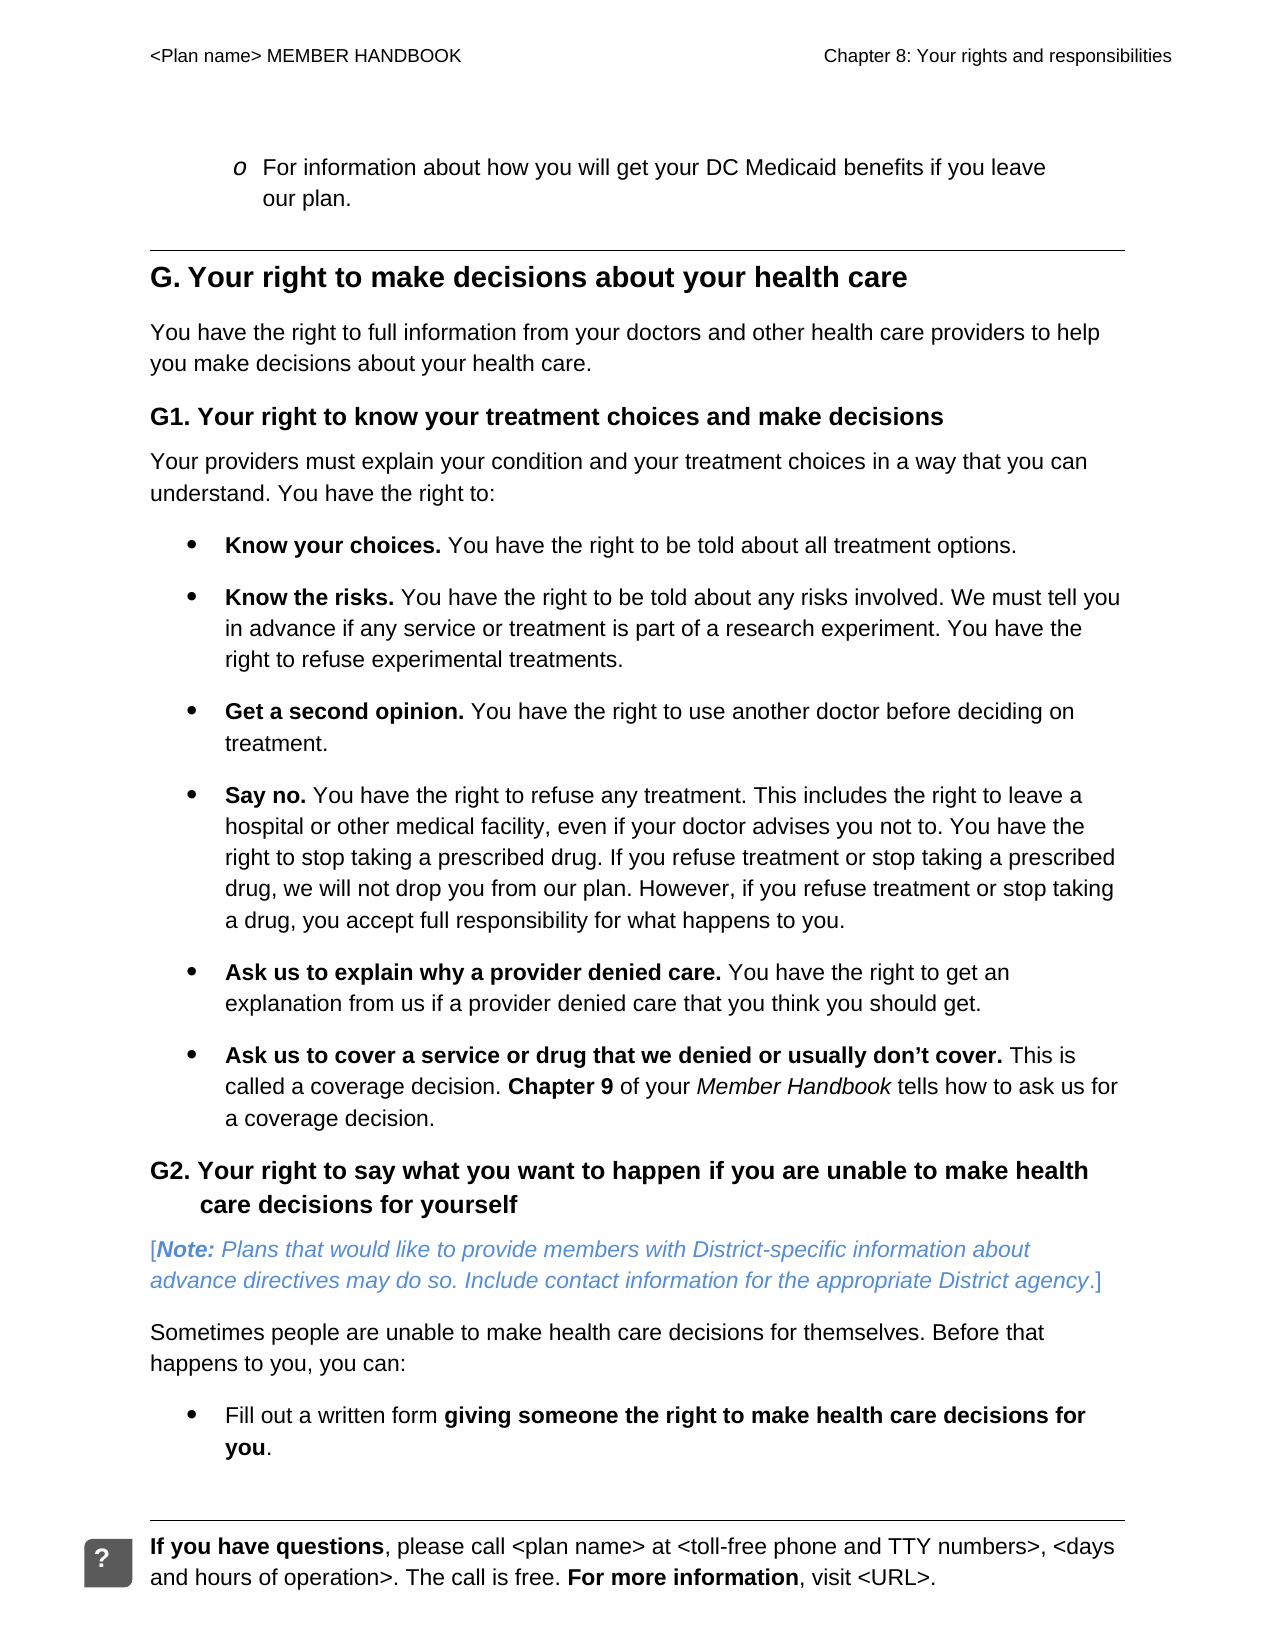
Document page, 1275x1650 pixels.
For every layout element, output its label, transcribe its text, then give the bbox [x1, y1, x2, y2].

text Fill out a written form giving someone the right to make health care decisions for you. [187, 1399, 1125, 1461]
text Know the risks. You have the right to be told about any risks involved. We must tell you in advance if any service or treatment is part of a research experiment. You have the right to refuse experimental treatments. [187, 580, 1125, 674]
text For information about how you will get your DC Medicaid benefits if you leave our plan. [232, 150, 1050, 212]
text Sometimes people are unable to make health care decisions for themselves. Before that happens to you, you can: [150, 1316, 1125, 1378]
text Your providers must explain your condition and your treatment choices in a way that you can understand. You have the right to: [150, 445, 1125, 507]
text Say no. You have the right to refuse any treatment. This includes the right to leave a hospital or other medical facility, even if your doctor advises you not to. You have the right to stop taking a prescribed drug. If you refuse treatment or stop taking a prescribed drug, we will not drop you from our plan. However, if you refuse treatment or stop taking a drug, you accept full responsibility for what happens to you. [187, 778, 1125, 934]
subtitle G1. Your right to know your treatment choices and make decisions [150, 399, 1125, 432]
text Ask us to cover a service or drug that we denied or usually don’t cover. This is called a coverage decision. Chapter 9 of your Member Handbook tells how to ask us for a coverage decision. [187, 1038, 1125, 1132]
text Ask us to explain why a provider denied care. You have the right to get an explanation from us if a provider denied care that you think you should get. [187, 955, 1125, 1018]
text Get a second opinion. You have the right to use another doctor before deciding on treatment. [187, 695, 1125, 757]
subtitle G2. Your right to say what you want to happen if you are unable to make health care decisions for yourself [150, 1153, 1125, 1220]
text Know your choices. You have the right to be told about all treatment options. [187, 528, 1125, 559]
text You have the right to full information from your doctors and other health care providers to help you make decisions about your health care. [150, 316, 1125, 378]
text [Note: Plans that would like to provide members with District-specific information about advance directives may do so. Include contact information for the appropriate District agency.] [150, 1232, 1125, 1295]
subtitle Your right to make decisions about your health care [150, 251, 1125, 295]
